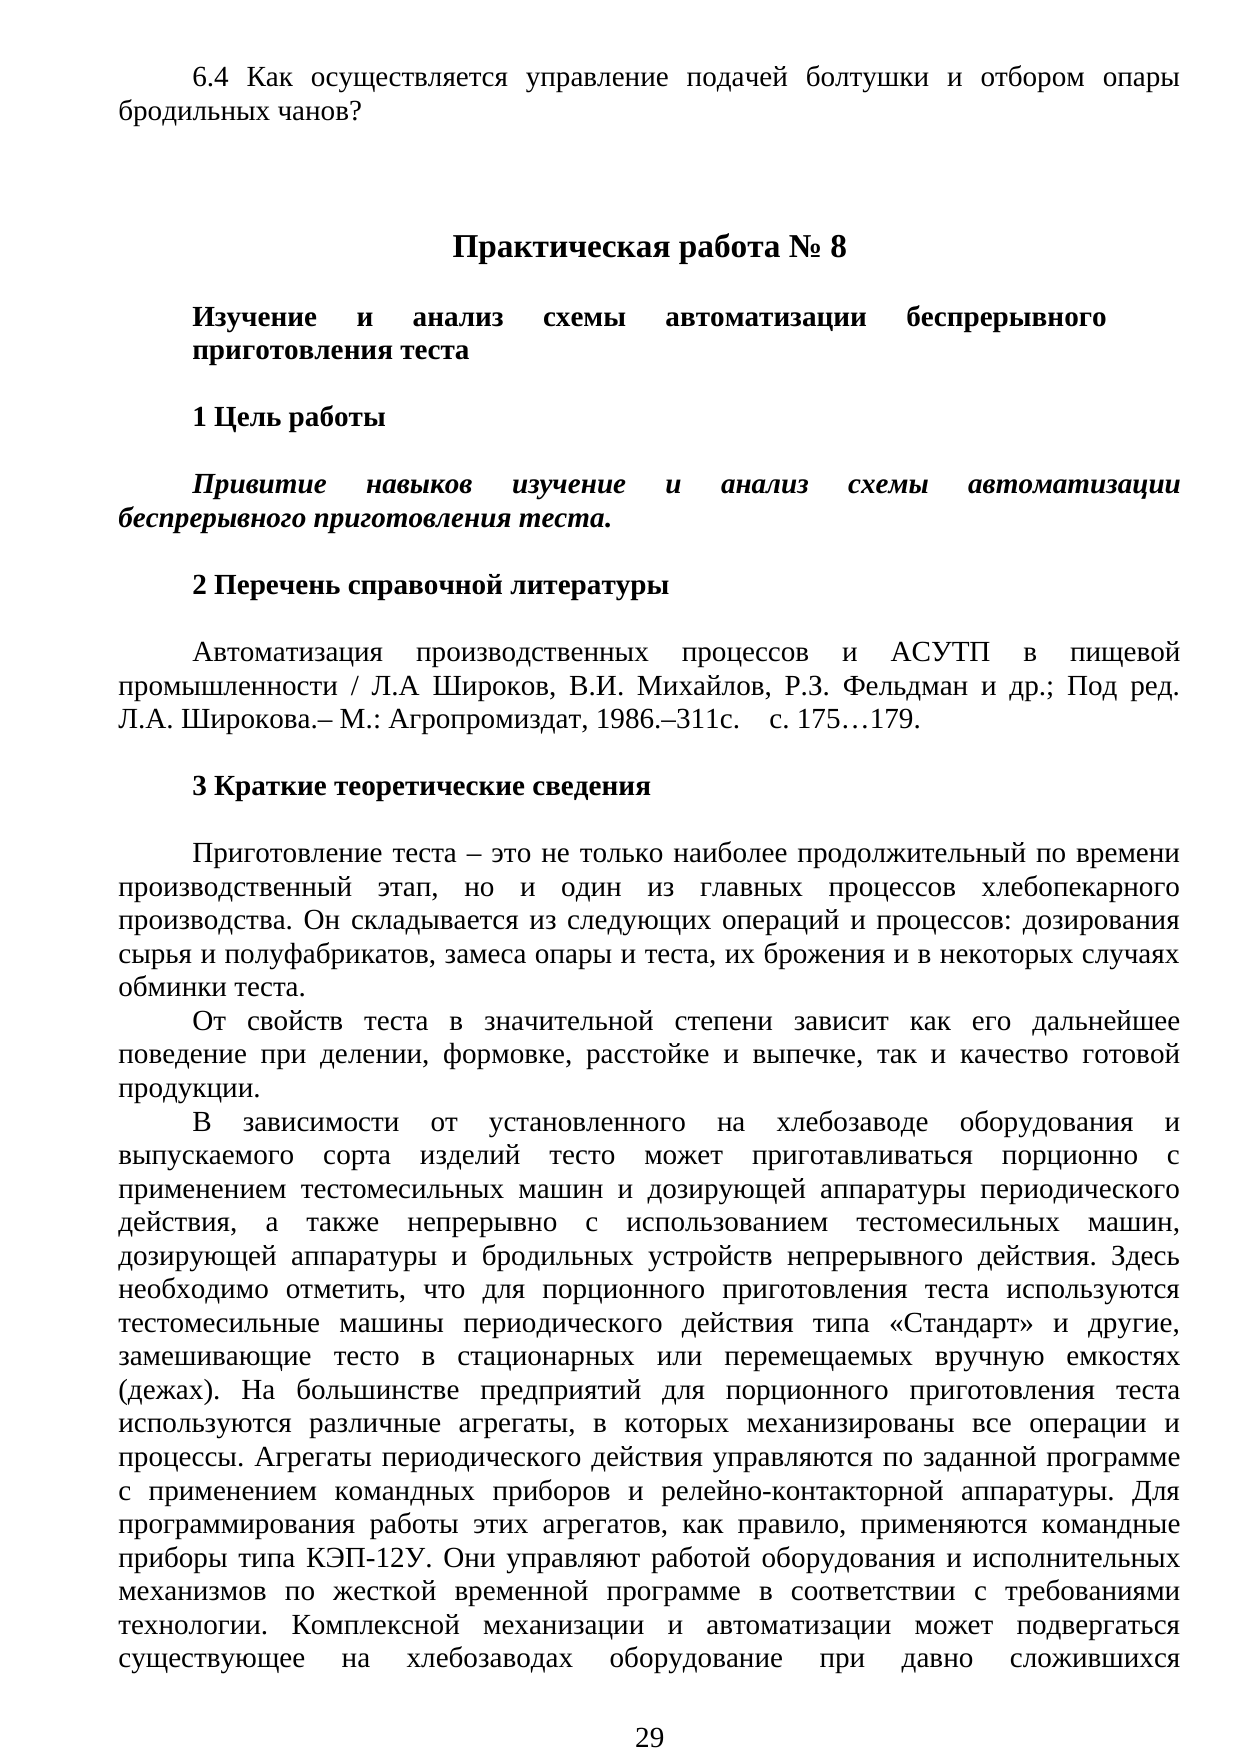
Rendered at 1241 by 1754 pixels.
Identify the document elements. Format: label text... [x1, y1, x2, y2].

text Автоматизация производственных процессов и АСУТП в пищевой промышленности / Л.А Широков, В.И. Михайлов, Р.З. Фельдман и др.; Под ред. Л.А. Широкова.– М.: Агропромиздат, 1986.–311с. с. 175…179. [118, 634, 1181, 735]
subtitle 3 Краткие теоретические сведения [118, 768, 1181, 802]
text Приготовление теста – это не только наиболее продолжительный по времени производственный этап, но и один из главных процессов хлебопекарного производства. Он складывается из следующих операций и процессов: дозирования сырья и полуфабрикатов, замеса опары и теста, их брожения и в некоторых случаях обминки теста. [118, 835, 1181, 1003]
text 1 Цель работы [118, 399, 1181, 433]
text Изучение и анализ схемы автоматизации беспрерывного приготовления теста [192, 299, 1107, 366]
text 6.4 Как осуществляется управление подачей болтушки и отбором опары бродильных чанов? [118, 59, 1181, 126]
subtitle 2 Перечень справочной литературы [118, 567, 1181, 601]
text Привитие навыков изучение и анализ схемы автоматизации беспрерывного приготовления теста. [118, 466, 1181, 533]
title Практическая работа № 8 [118, 227, 1181, 265]
text От свойств теста в значительной степени зависит как его дальнейшее поведение при делении, формовке, расстойке и выпечке, так и качество готовой продукции. [118, 1003, 1181, 1104]
